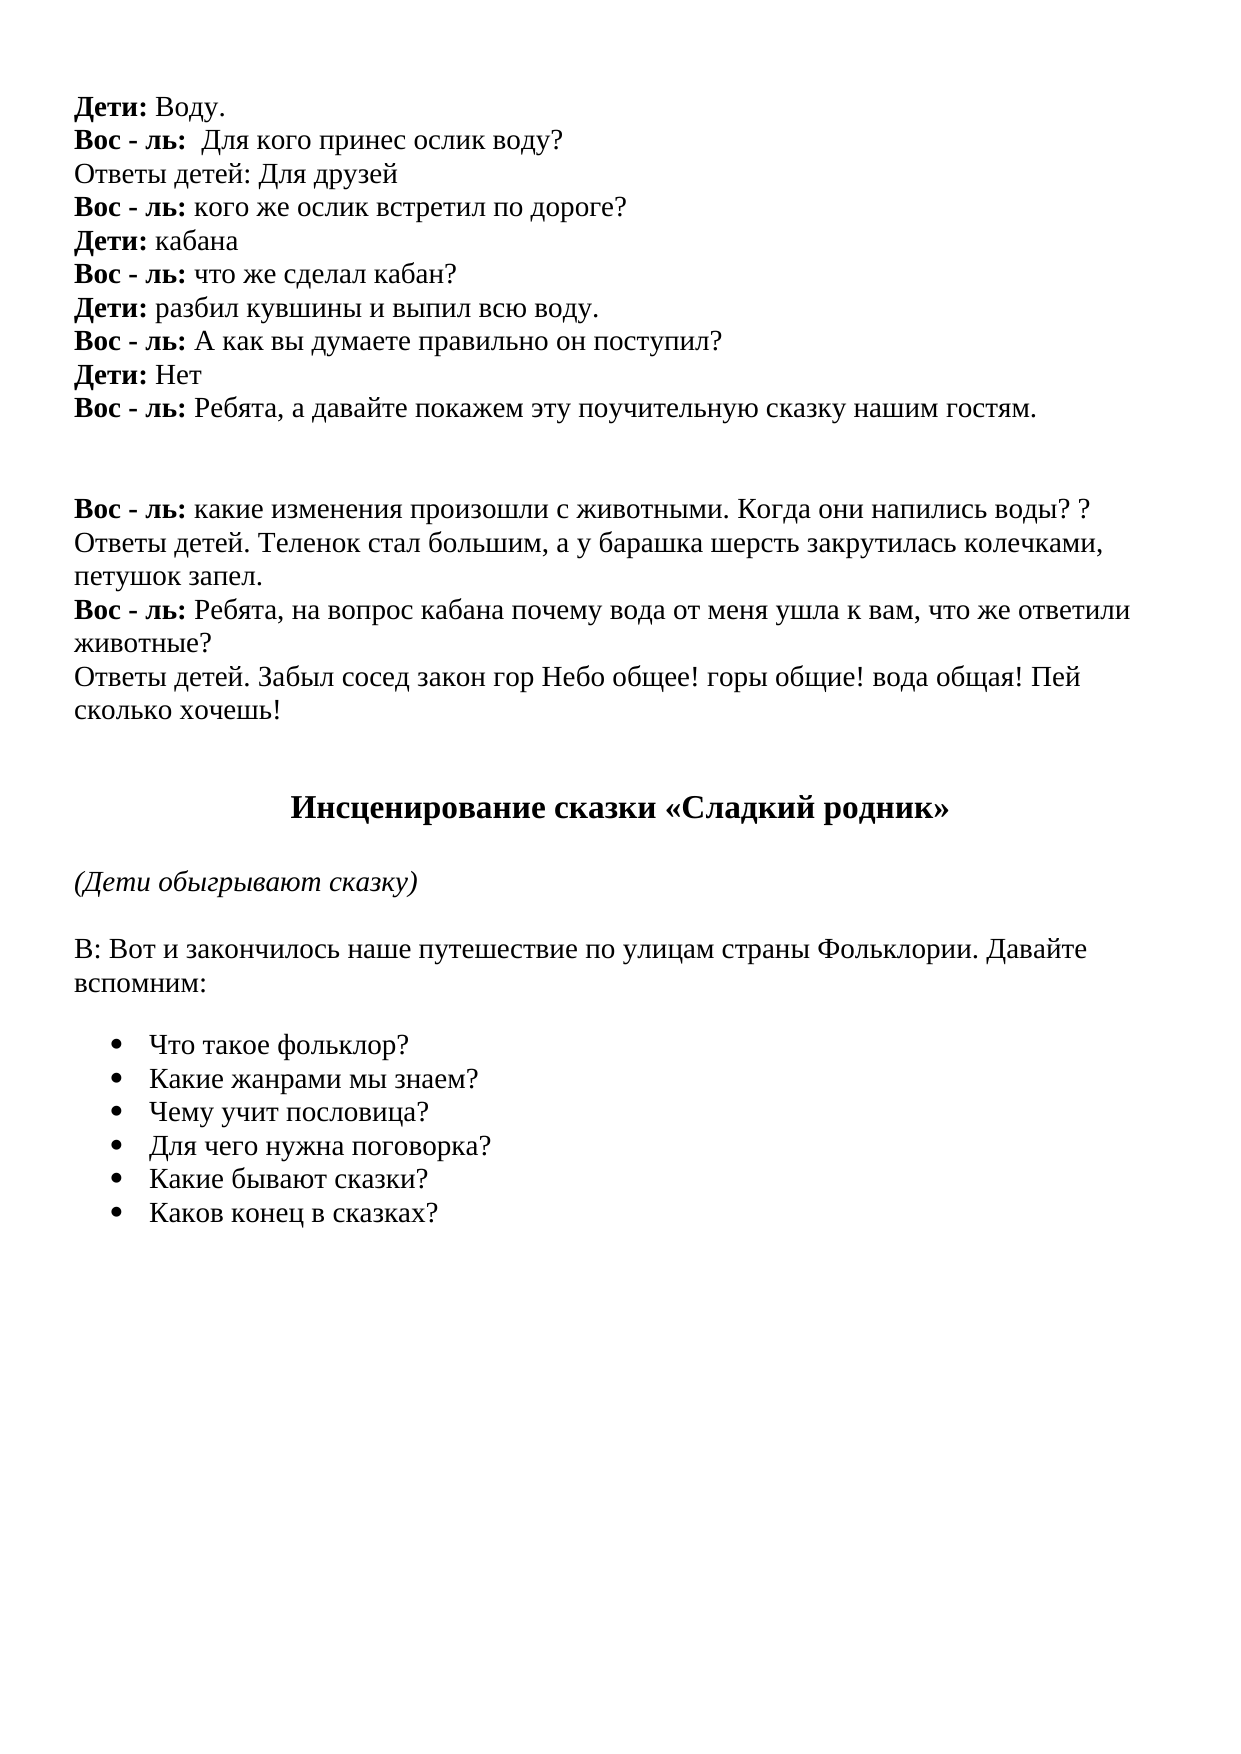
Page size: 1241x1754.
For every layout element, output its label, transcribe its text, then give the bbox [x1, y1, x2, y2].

list Для чего нужна поговорка? [111, 1128, 1167, 1162]
list Какие бывают сказки? [111, 1162, 1167, 1195]
text Вос - ль: А как вы думаете правильно он поступил? [74, 323, 1167, 357]
text Вос - ль: какие изменения произошли с животными. Когда они напились воды? ? [74, 491, 1167, 525]
text Вос - ль: Ребята, на вопрос кабана почему вода от меня ушла к вам, что же ответили животные? [74, 592, 1167, 659]
text Вос - ль: кого же ослик встретил по дороге? [74, 189, 1167, 223]
text Дети: кабана [74, 223, 1167, 256]
text Дети: разбил кувшины и выпил всю воду. [74, 290, 1167, 323]
text Вос - ль: что же сделал кабан? [74, 256, 1167, 290]
text Ответы детей. Теленок стал большим, а у барашка шерсть закрутилась колечками, петушок запел. [74, 525, 1167, 592]
list Каков конец в сказках? [111, 1195, 1167, 1229]
text Вос - ль: Ребята, а давайте покажем эту поучительную сказку нашим гостям. [74, 391, 1167, 424]
text (Дети обыгрывают сказку) [74, 864, 1167, 898]
text Дети: Нет [74, 357, 1167, 391]
list Какие жанрами мы знаем? [111, 1061, 1167, 1094]
text Ответы детей. Забыл сосед закон гор Небо общее! горы общие! вода общая! Пей сколько хочешь! [74, 659, 1167, 726]
list Что такое фольклор? [111, 1027, 1167, 1061]
text В: Вот и закончилось наше путешествие по улицам страны Фольклории. Давайте вспомним: [74, 931, 1167, 998]
text Инсценирование сказки «Сладкий родник» [74, 787, 1167, 826]
text Ответы детей: Для друзей [74, 156, 1167, 189]
list Чему учит пословица? [111, 1094, 1167, 1128]
text Вос - ль: Для кого принес ослик воду? [74, 122, 1167, 156]
text Дети: Воду. [74, 89, 1167, 122]
